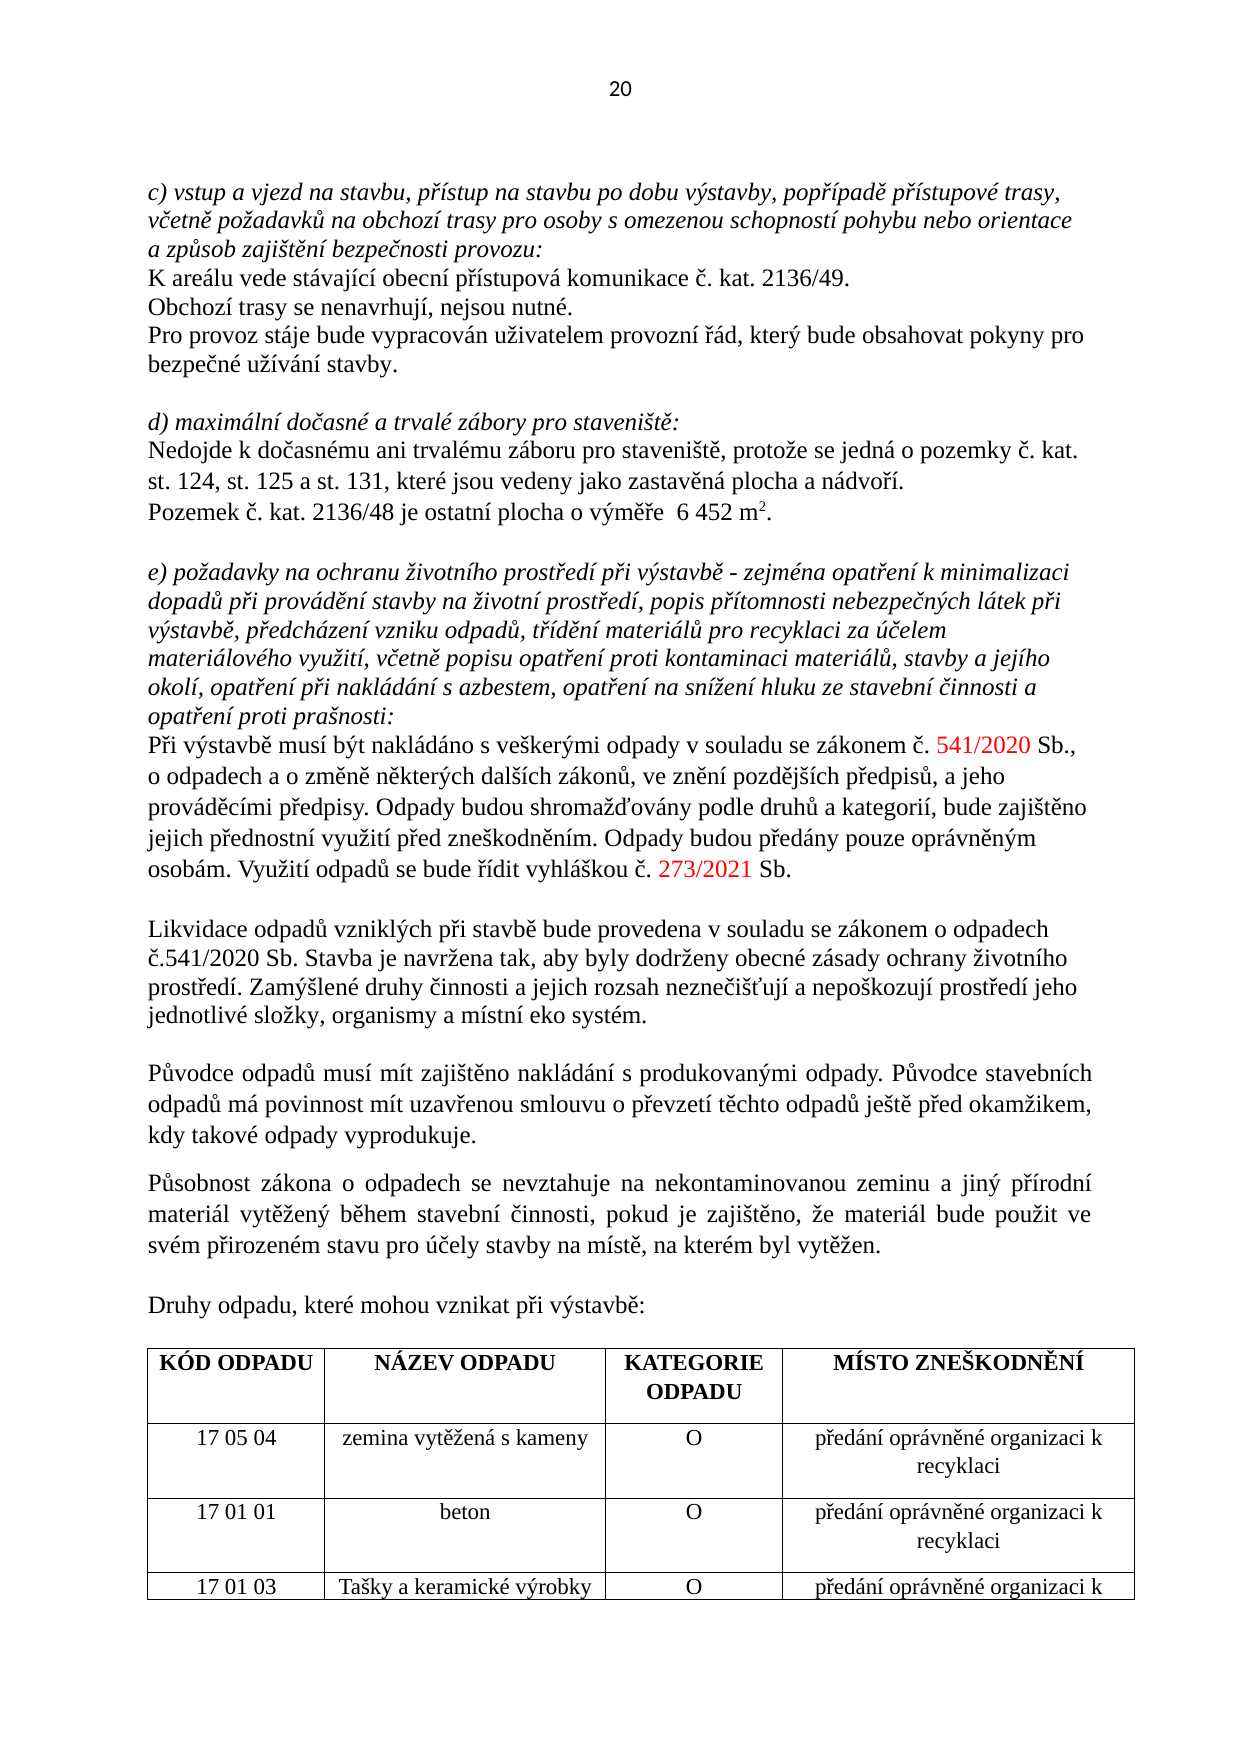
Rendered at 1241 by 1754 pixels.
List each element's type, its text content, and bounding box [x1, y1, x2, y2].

table_header NÁZEV ODPADU [325, 1349, 605, 1423]
text Původce odpadů musí mít zajištěno nakládání s produkovanými odpady. Původce stavebních odpadů má povinnost mít uzavřenou smlouvu o převzetí těchto odpadů ještě před okamžikem, kdy takové odpady vyprodukuje. [148, 1058, 1093, 1149]
table_header KATEGORIE ODPADU [606, 1349, 782, 1423]
text Pro provoz stáje bude vypracován uživatelem provozní řád, který bude obsahovat pokyny pro bezpečné užívání stavby. [148, 320, 1093, 378]
text d) maximální dočasné a trvalé zábory pro staveniště: [148, 407, 1093, 435]
text Druhy odpadu, které mohou vznikat při výstavbě: [148, 1290, 1093, 1319]
table_cell O [606, 1499, 782, 1572]
text e) požadavky na ochranu životního prostředí při výstavbě - zejména opatření k minimalizaci dopadů při provádění stavby na životní prostředí, popis přítomnosti nebezpečných látek při výstavbě, předcházení vzniku odpadů, třídění materiálů pro recyklaci za účelem materiálového využití, včetně popisu opatření proti kontaminaci materiálů, stavby a jejího okolí, opatření při nakládání s azbestem, opatření na snížení hluku ze stavební činnosti a opatření proti prašnosti: [148, 557, 1093, 730]
text Obchozí trasy se nenavrhují, nejsou nutné. [148, 292, 1093, 320]
text c) vstup a vjezd na stavbu, přístup na stavbu po dobu výstavby, popřípadě přístupové trasy, včetně požadavků na obchozí trasy pro osoby s omezenou schopností pohybu nebo orientace a způsob zajištění bezpečnosti provozu: [148, 177, 1093, 263]
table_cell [783, 1573, 1134, 1599]
text Při výstavbě musí být nakládáno s veškerými odpady v souladu se zákonem č. 541/2020 Sb., o odpadech a o změně některých dalších zákonů, ve znění pozdějších předpisů, a jeho prováděcími předpisy. Odpady budou shromažďovány podle druhů a kategorií, bude zajištěno jejich přednostní využití před zneškodněním. Odpady budou předány pouze oprávněným osobám. Využití odpadů se bude řídit vyhláškou č. 273/2021 Sb. [148, 730, 1093, 883]
text K areálu vede stávající obecní přístupová komunikace č. kat. 2136/49. [148, 263, 1093, 292]
table_cell 17 01 01 [148, 1499, 324, 1572]
table_cell 17 05 04 [148, 1424, 324, 1497]
text Nedojde k dočasnému ani trvalému záboru pro staveniště, protože se jedná o pozemky č. kat. st. 124, st. 125 a st. 131, které jsou vedeny jako zastavěná plocha a nádvoří. [148, 435, 1093, 495]
table_cell beton [325, 1499, 605, 1572]
table_header MÍSTO ZNEŠKODNĚNÍ [783, 1349, 1134, 1423]
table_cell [325, 1573, 605, 1599]
text Působnost zákona o odpadech se nevztahuje na nekontaminovanou zeminu a jiný přírodní materiál vytěžený během stavební činnosti, pokud je zajištěno, že materiál bude použit ve svém přirozeném stavu pro účely stavby na místě, na kterém byl vytěžen. [148, 1168, 1093, 1259]
table_cell O [606, 1424, 782, 1497]
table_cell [783, 1499, 1134, 1572]
table_cell 17 01 03 [148, 1573, 324, 1599]
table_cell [783, 1424, 1134, 1497]
text Pozemek č. kat. 2136/48 je ostatní plocha o výměře 6 452 m2. [148, 497, 1093, 526]
table_header KÓD ODPADU [148, 1349, 324, 1423]
text Likvidace odpadů vzniklých při stavbě bude provedena v souladu se zákonem o odpadech č.541/2020 Sb. Stavba je navržena tak, aby byly dodrženy obecné zásady ochrany životního prostředí. Zamýšlené druhy činnosti a jejich rozsah neznečišťují a nepoškozují prostředí jeho jednotlivé složky, organismy a místní eko systém. [148, 914, 1093, 1029]
table_cell O [606, 1573, 782, 1599]
table_cell zemina vytěžená s kameny [325, 1424, 605, 1497]
